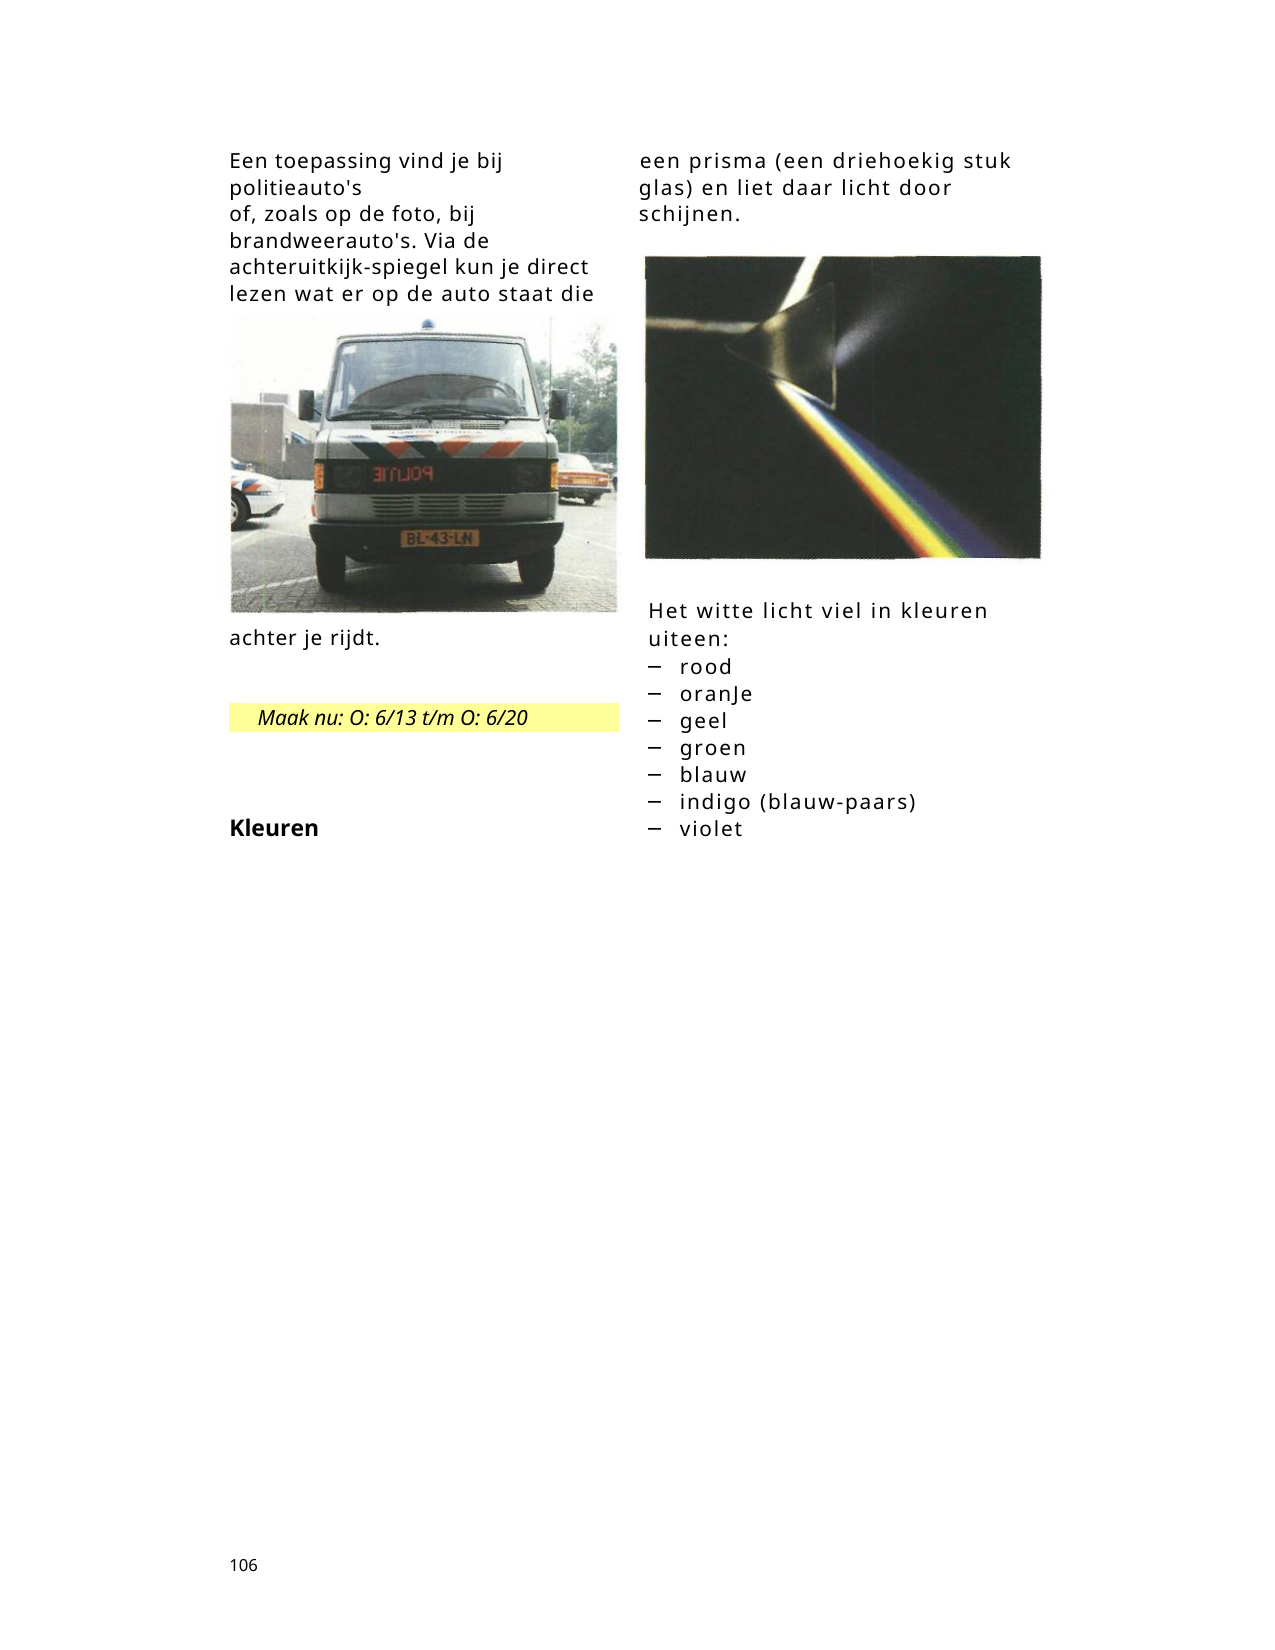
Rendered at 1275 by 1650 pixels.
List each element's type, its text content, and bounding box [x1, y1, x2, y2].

picture [214, 316, 624, 613]
text Een toepassing vind je bij politieauto's of, zoals op de foto, bij brandweerauto's. Via de achteruitkijk-spiegel kun je direct lezen wat er op de auto staat die achter je rijdt. [229, 148, 619, 316]
text ─ indigo (blauw-paars) [648, 788, 1047, 815]
text Een toepassing vind je bij politieauto's of, zoals op de foto, bij brandweerauto's. Via de achteruitkijk-spiegel kun je direct lezen wat er op de auto staat die achter je rijdt. [229, 613, 619, 703]
text ─ violet [648, 815, 1047, 842]
text ─ rood [648, 653, 1047, 680]
text ─ blauw [648, 761, 1047, 788]
text ─ geel [648, 707, 1047, 734]
text een prisma (een driehoekig stuk glas) en liet daar licht door schijnen. [639, 148, 1047, 227]
text Kleuren [229, 812, 605, 843]
text ─ groen [648, 734, 1047, 761]
picture [639, 241, 1042, 563]
text Maak nu: O: 6/13 t/m O: 6/20 [229, 703, 619, 732]
text ─ oranJe [648, 680, 1047, 707]
